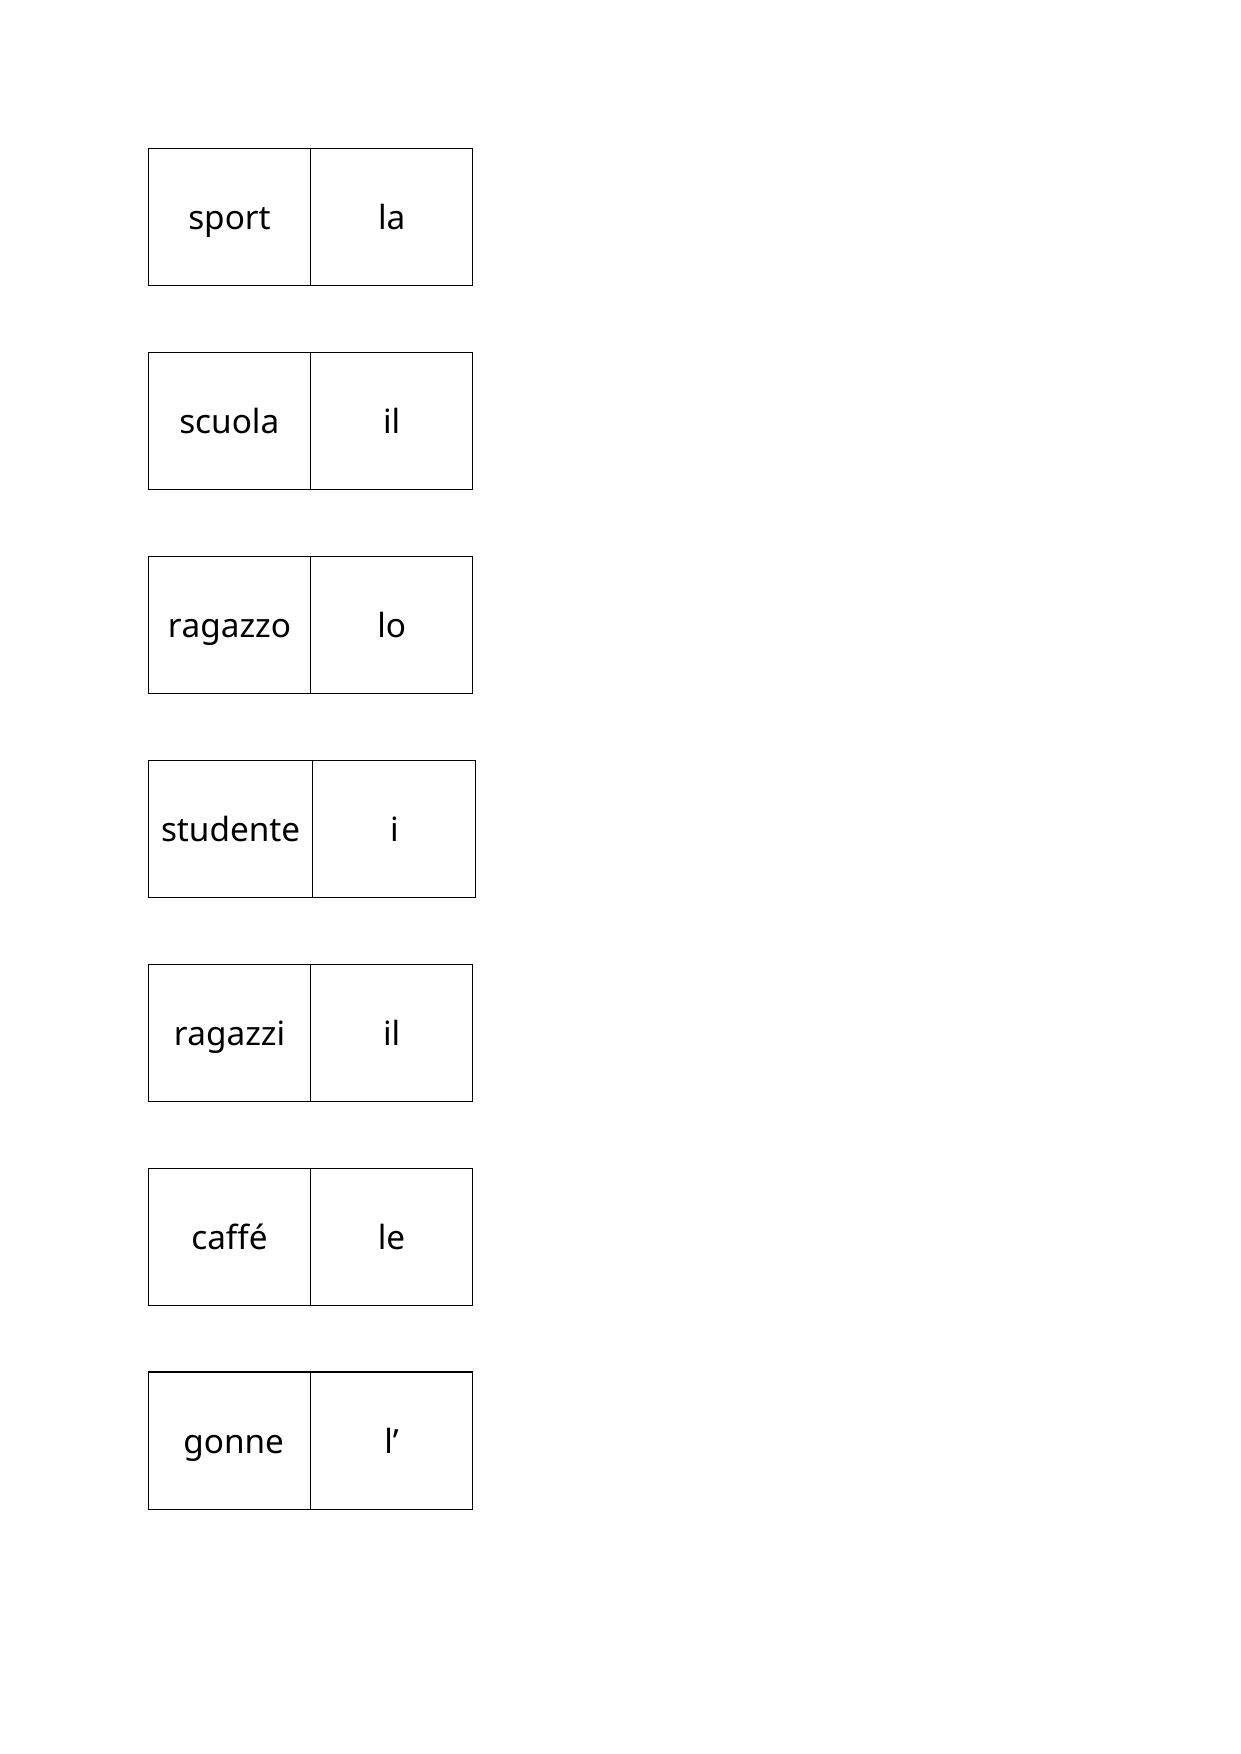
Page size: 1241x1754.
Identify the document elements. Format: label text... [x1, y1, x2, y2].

table_header caffé [149, 1169, 310, 1305]
table_header lo [311, 557, 472, 693]
table_header l’ [311, 1373, 472, 1509]
table_header i [313, 761, 475, 897]
table_header il [311, 353, 472, 489]
table_header gonne [149, 1373, 310, 1509]
table_header studente [149, 761, 312, 897]
table_header scuola [149, 353, 310, 489]
table_header ragazzo [149, 557, 310, 693]
table_header ragazzi [149, 965, 310, 1101]
table_header sport [149, 149, 310, 285]
table_header le [311, 1169, 472, 1305]
table_header la [311, 149, 472, 285]
table_header il [311, 965, 472, 1101]
